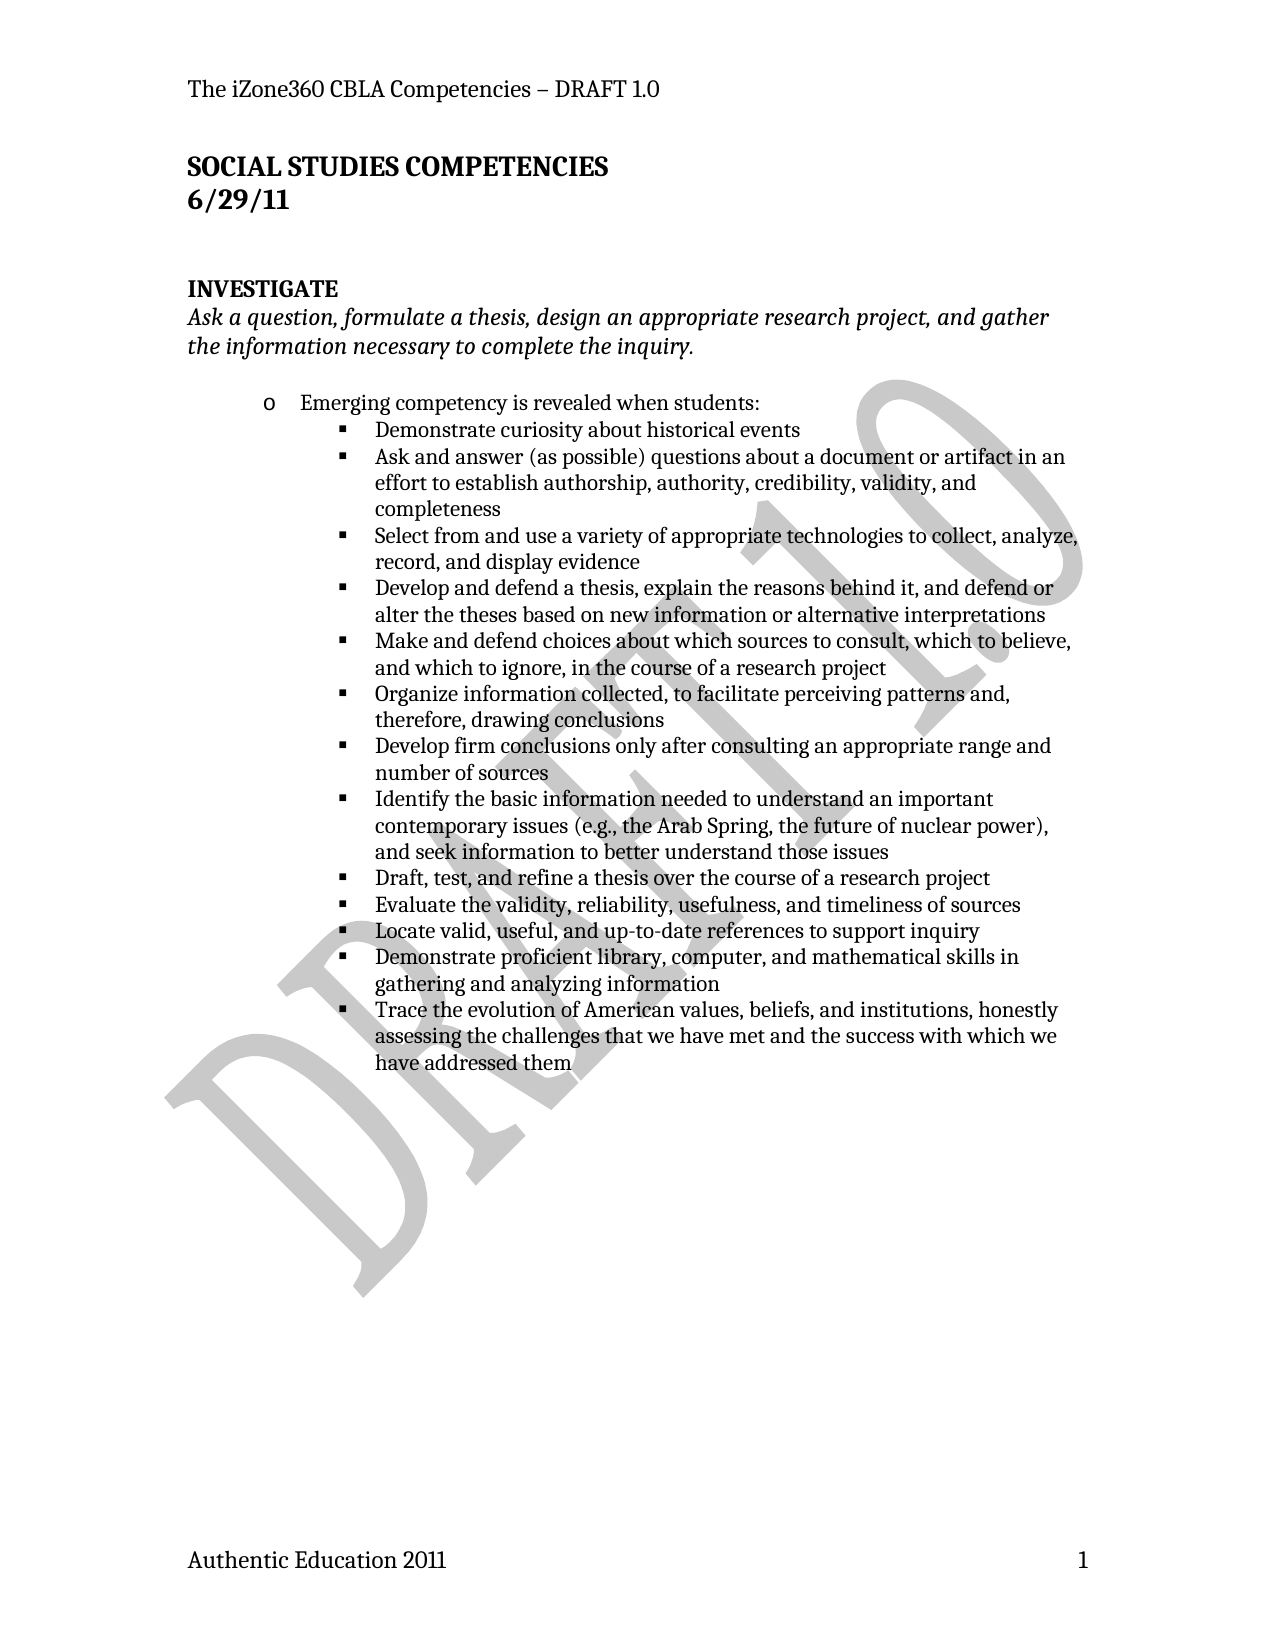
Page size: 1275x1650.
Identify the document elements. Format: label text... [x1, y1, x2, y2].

text Ask a question, formulate a thesis, design an appropriate research project, and gather the information necessary to complete the inquiry. [187, 303, 1087, 361]
list Select from and use a variety of appropriate technologies to collect, analyze, record, and display evidence [337, 522, 1087, 575]
list Evaluate the validity, reliability, usefulness, and timeliness of sources [337, 891, 1087, 918]
list Locate valid, useful, and up-to-date references to support inquiry [337, 918, 1087, 944]
list Emerging competency is revealed when students: [262, 389, 1087, 417]
list Organize information collected, to facilitate perceiving patterns and, therefore, drawing conclusions [337, 681, 1087, 733]
list Demonstrate curiosity about historical events [337, 417, 1087, 443]
list Make and defend choices about which sources to consult, which to believe, and which to ignore, in the course of a research project [337, 628, 1087, 681]
list Develop and defend a thesis, explain the reasons behind it, and defend or alter the theses based on new information or alternative interpretations [337, 575, 1087, 628]
list Identify the basic information needed to understand an important contemporary issues (e.g., the Arab Spring, the future of nuclear power), and seek information to better understand those issues [337, 786, 1087, 865]
list Trace the evolution of American values, beliefs, and institutions, honestly assessing the challenges that we have met and the success with which we have addressed them [337, 997, 1087, 1076]
list Develop firm conclusions only after consulting an appropriate range and number of sources [337, 733, 1087, 786]
text SOCIAL STUDIES COMPETENCIES [187, 150, 1087, 183]
list Demonstrate proficient library, computer, and mathematical skills in gathering and analyzing information [337, 944, 1087, 997]
text 6/29/11 [187, 183, 1087, 217]
text INVESTIGATE [187, 274, 1087, 303]
list Ask and answer (as possible) questions about a document or artifact in an effort to establish authorship, authority, credibility, validity, and completeness [337, 443, 1087, 522]
list Draft, test, and refine a thesis over the course of a research project [337, 865, 1087, 891]
